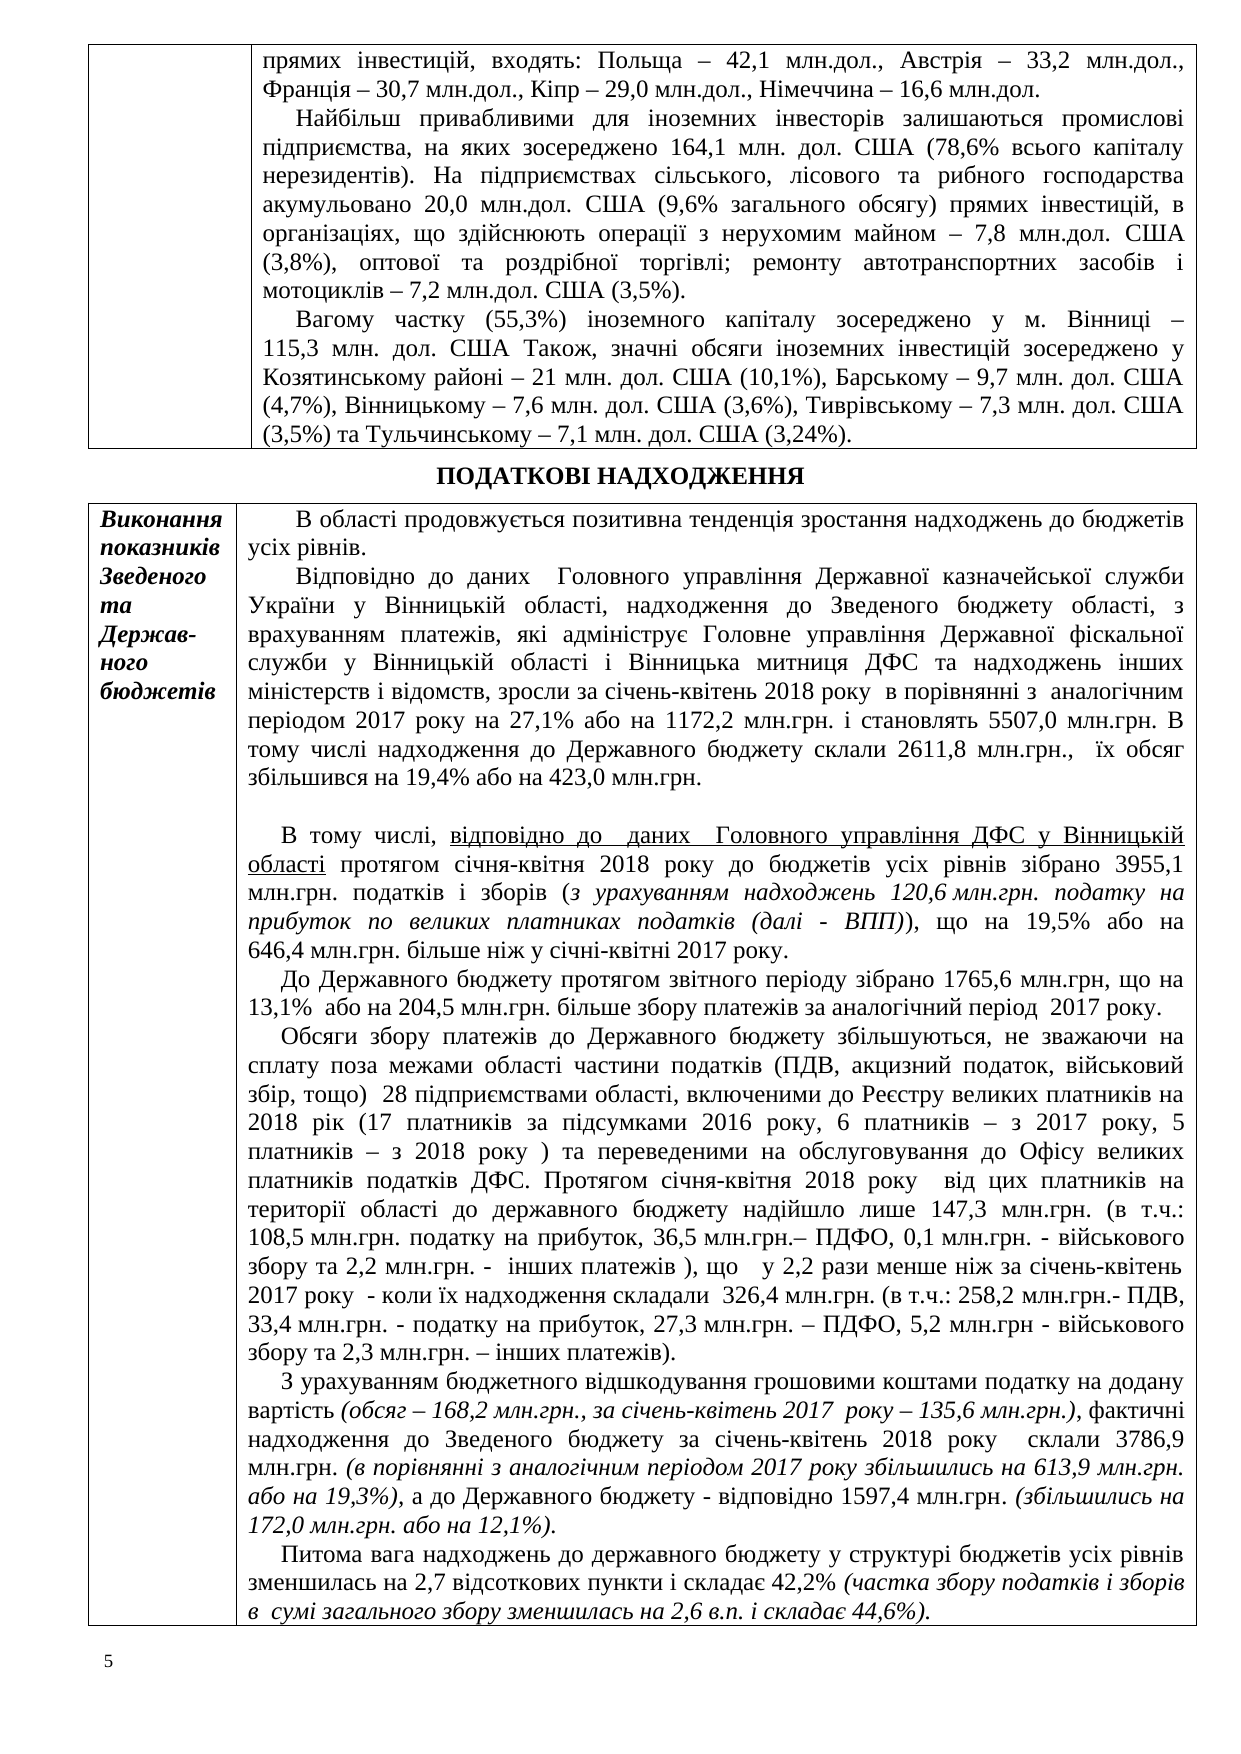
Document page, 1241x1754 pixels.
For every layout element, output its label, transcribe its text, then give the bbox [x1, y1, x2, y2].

text ПОДАТКОВІ НАДХОДЖЕННЯ [103, 461, 1137, 490]
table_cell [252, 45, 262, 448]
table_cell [89, 45, 251, 448]
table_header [89, 504, 236, 1625]
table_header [237, 504, 1196, 1625]
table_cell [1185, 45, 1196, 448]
